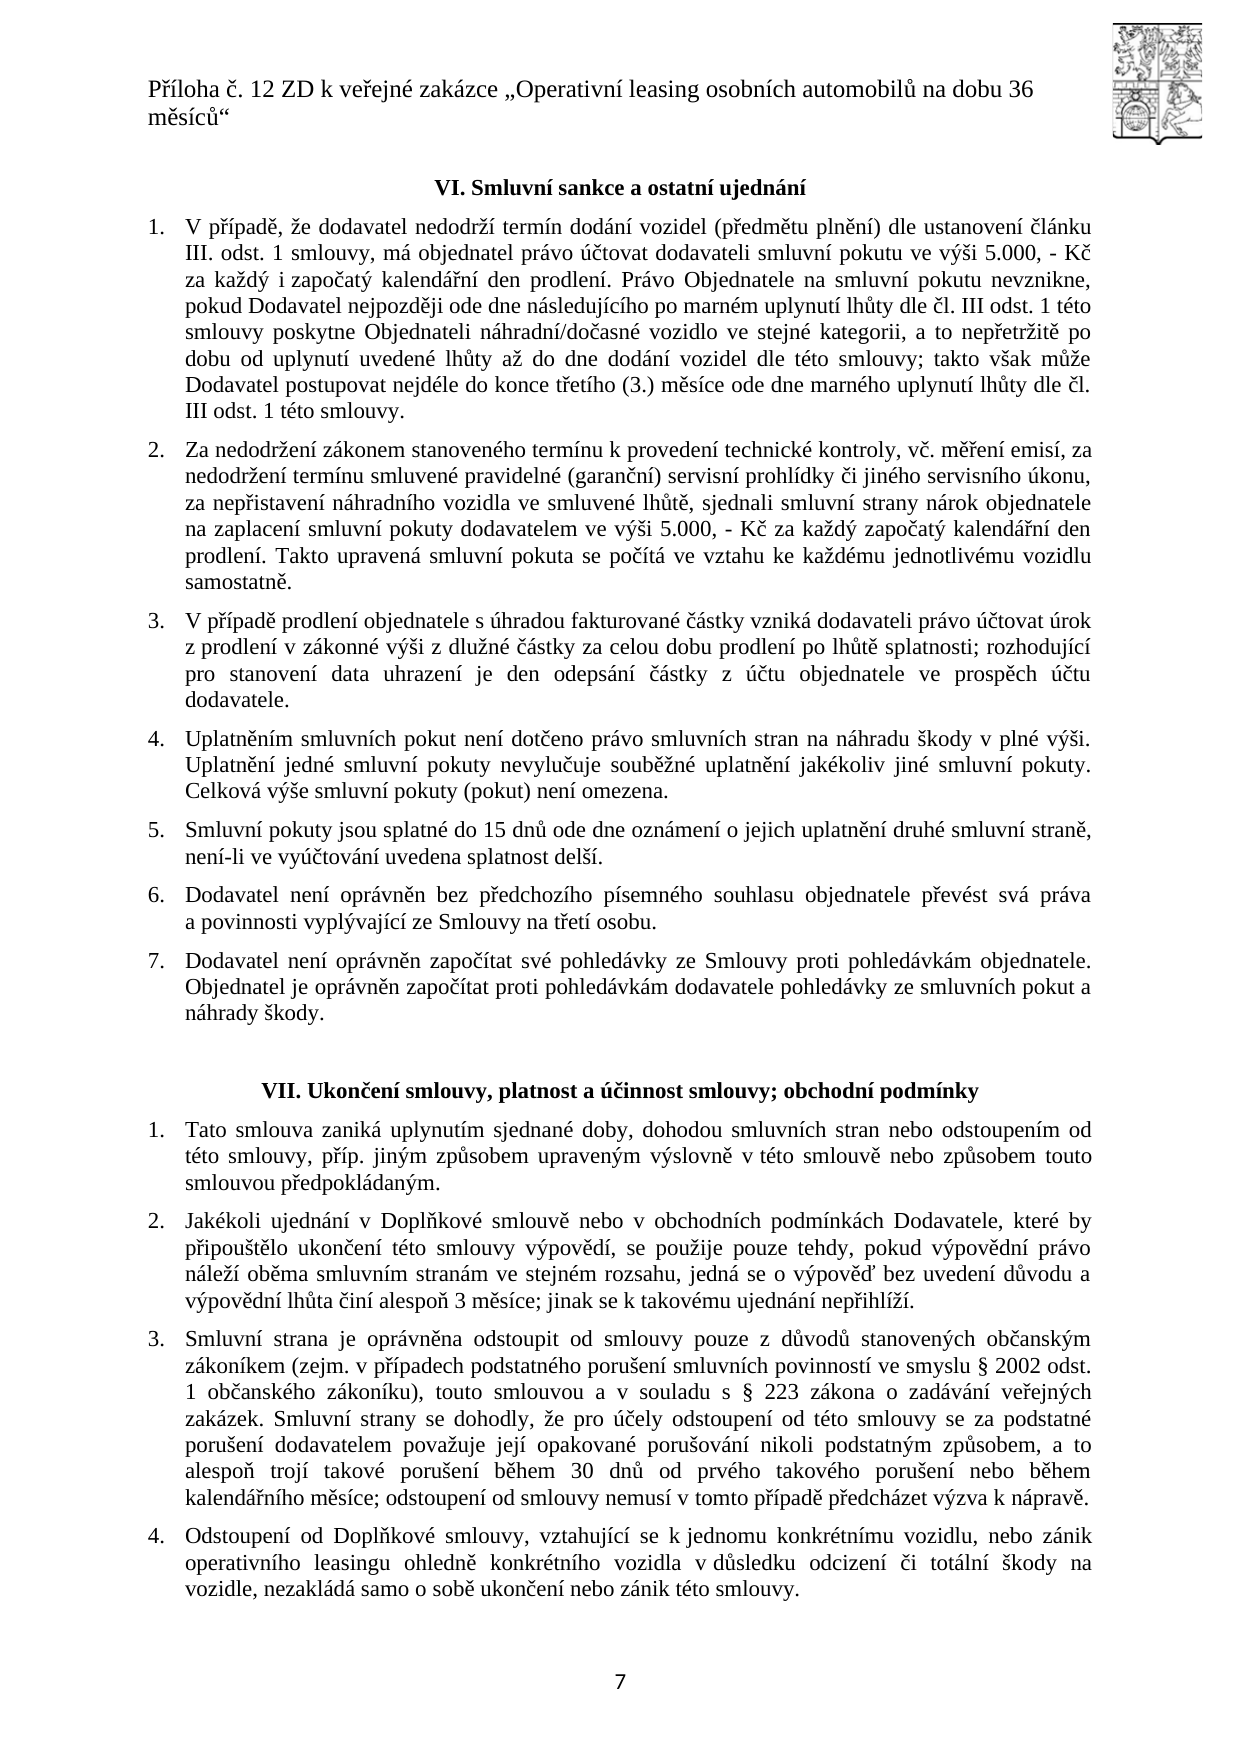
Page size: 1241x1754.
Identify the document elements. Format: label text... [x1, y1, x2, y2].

list Jakékoli ujednání v Doplňkové smlouvě nebo v obchodních podmínkách Dodavatele, které by připouštělo ukončení této smlouvy výpovědí, se použije pouze tehdy, pokud výpovědní právo náleží oběma smluvním stranám ve stejném rozsahu, jedná se o výpověď bez uvedení důvodu a výpovědní lhůta činí alespoň 3 měsíce; jinak se k takovému ujednání nepřihlíží. [148, 1208, 1093, 1313]
list V případě, že dodavatel nedodrží termín dodání vozidel (předmětu plnění) dle ustanovení článku III. odst. 1 smlouvy, má objednatel právo účtovat dodavateli smluvní pokutu ve výši 5.000, - Kč za každý i započatý kalendářní den prodlení. Právo Objednatele na smluvní pokutu nevznikne, pokud Dodavatel nejpozději ode dne následujícího po marném uplynutí lhůty dle čl. III odst. 1 této smlouvy poskytne Objednateli náhradní/dočasné vozidlo ve stejné kategorii, a to nepřetržitě po dobu od uplynutí uvedené lhůty až do dne dodání vozidel dle této smlouvy; takto však může Dodavatel postupovat nejdéle do konce třetího (3.) měsíce ode dne marného uplynutí lhůty dle čl. III odst. 1 této smlouvy. [148, 213, 1093, 424]
text VI. Smluvní sankce a ostatní ujednání [148, 174, 1093, 200]
list Dodavatel není oprávněn bez předchozího písemného souhlasu objednatele převést svá práva a povinnosti vyplývající ze Smlouvy na třetí osobu. [148, 882, 1093, 934]
list Dodavatel není oprávněn započítat své pohledávky ze Smlouvy proti pohledávkám objednatele. Objednatel je oprávněn započítat proti pohledávkám dodavatele pohledávky ze smluvních pokut a náhrady škody. [148, 947, 1093, 1026]
list Smluvní strana je oprávněna odstoupit od smlouvy pouze z důvodů stanovených občanským zákoníkem (zejm. v případech podstatného porušení smluvních povinností ve smyslu § 2002 odst. 1 občanského zákoníku), touto smlouvou a v souladu s § 223 zákona o zadávání veřejných zakázek. Smluvní strany se dohodly, že pro účely odstoupení od této smlouvy se za podstatné porušení dodavatelem považuje její opakované porušování nikoli podstatným způsobem, a to alespoň trojí takové porušení během 30 dnů od prvého takového porušení nebo během kalendářního měsíce; odstoupení od smlouvy nemusí v tomto případě předcházet výzva k nápravě. [148, 1326, 1093, 1510]
list Za nedodržení zákonem stanoveného termínu k provedení technické kontroly, vč. měření emisí, za nedodržení termínu smluvené pravidelné (garanční) servisní prohlídky či jiného servisního úkonu, za nepřistavení náhradního vozidla ve smluvené lhůtě, sjednali smluvní strany nárok objednatele na zaplacení smluvní pokuty dodavatelem ve výši 5.000, - Kč za každý započatý kalendářní den prodlení. Takto upravená smluvní pokuta se počítá ve vztahu ke každému jednotlivému vozidlu samostatně. [148, 436, 1093, 594]
list Smluvní pokuty jsou splatné do 15 dnů ode dne oznámení o jejich uplatnění druhé smluvní straně, není-li ve vyúčtování uvedena splatnost delší. [148, 816, 1093, 869]
list Uplatněním smluvních pokut není dotčeno právo smluvních stran na náhradu škody v plné výši. Uplatnění jedné smluvní pokuty nevylučuje souběžné uplatnění jakékoliv jiné smluvní pokuty. Celková výše smluvní pokuty (pokut) není omezena. [148, 725, 1093, 804]
text VII. Ukončení smlouvy, platnost a účinnost smlouvy; obchodní podmínky [148, 1077, 1093, 1103]
list Odstoupení od Doplňkové smlouvy, vztahující se k jednomu konkrétnímu vozidlu, nebo zánik operativního leasingu ohledně konkrétního vozidla v důsledku odcizení či totální škody na vozidle, nezakládá samo o sobě ukončení nebo zánik této smlouvy. [148, 1522, 1093, 1602]
picture [1111, 23, 1202, 142]
list V případě prodlení objednatele s úhradou fakturované částky vzniká dodavateli právo účtovat úrok z prodlení v zákonné výši z dlužné částky za celou dobu prodlení po lhůtě splatnosti; rozhodující pro stanovení data uhrazení je den odepsání částky z účtu objednatele ve prospěch účtu dodavatele. [148, 607, 1093, 712]
list Tato smlouva zaniká uplynutím sjednané doby, dohodou smluvních stran nebo odstoupením od této smlouvy, příp. jiným způsobem upraveným výslovně v této smlouvě nebo způsobem touto smlouvou předpokládaným. [148, 1116, 1093, 1195]
